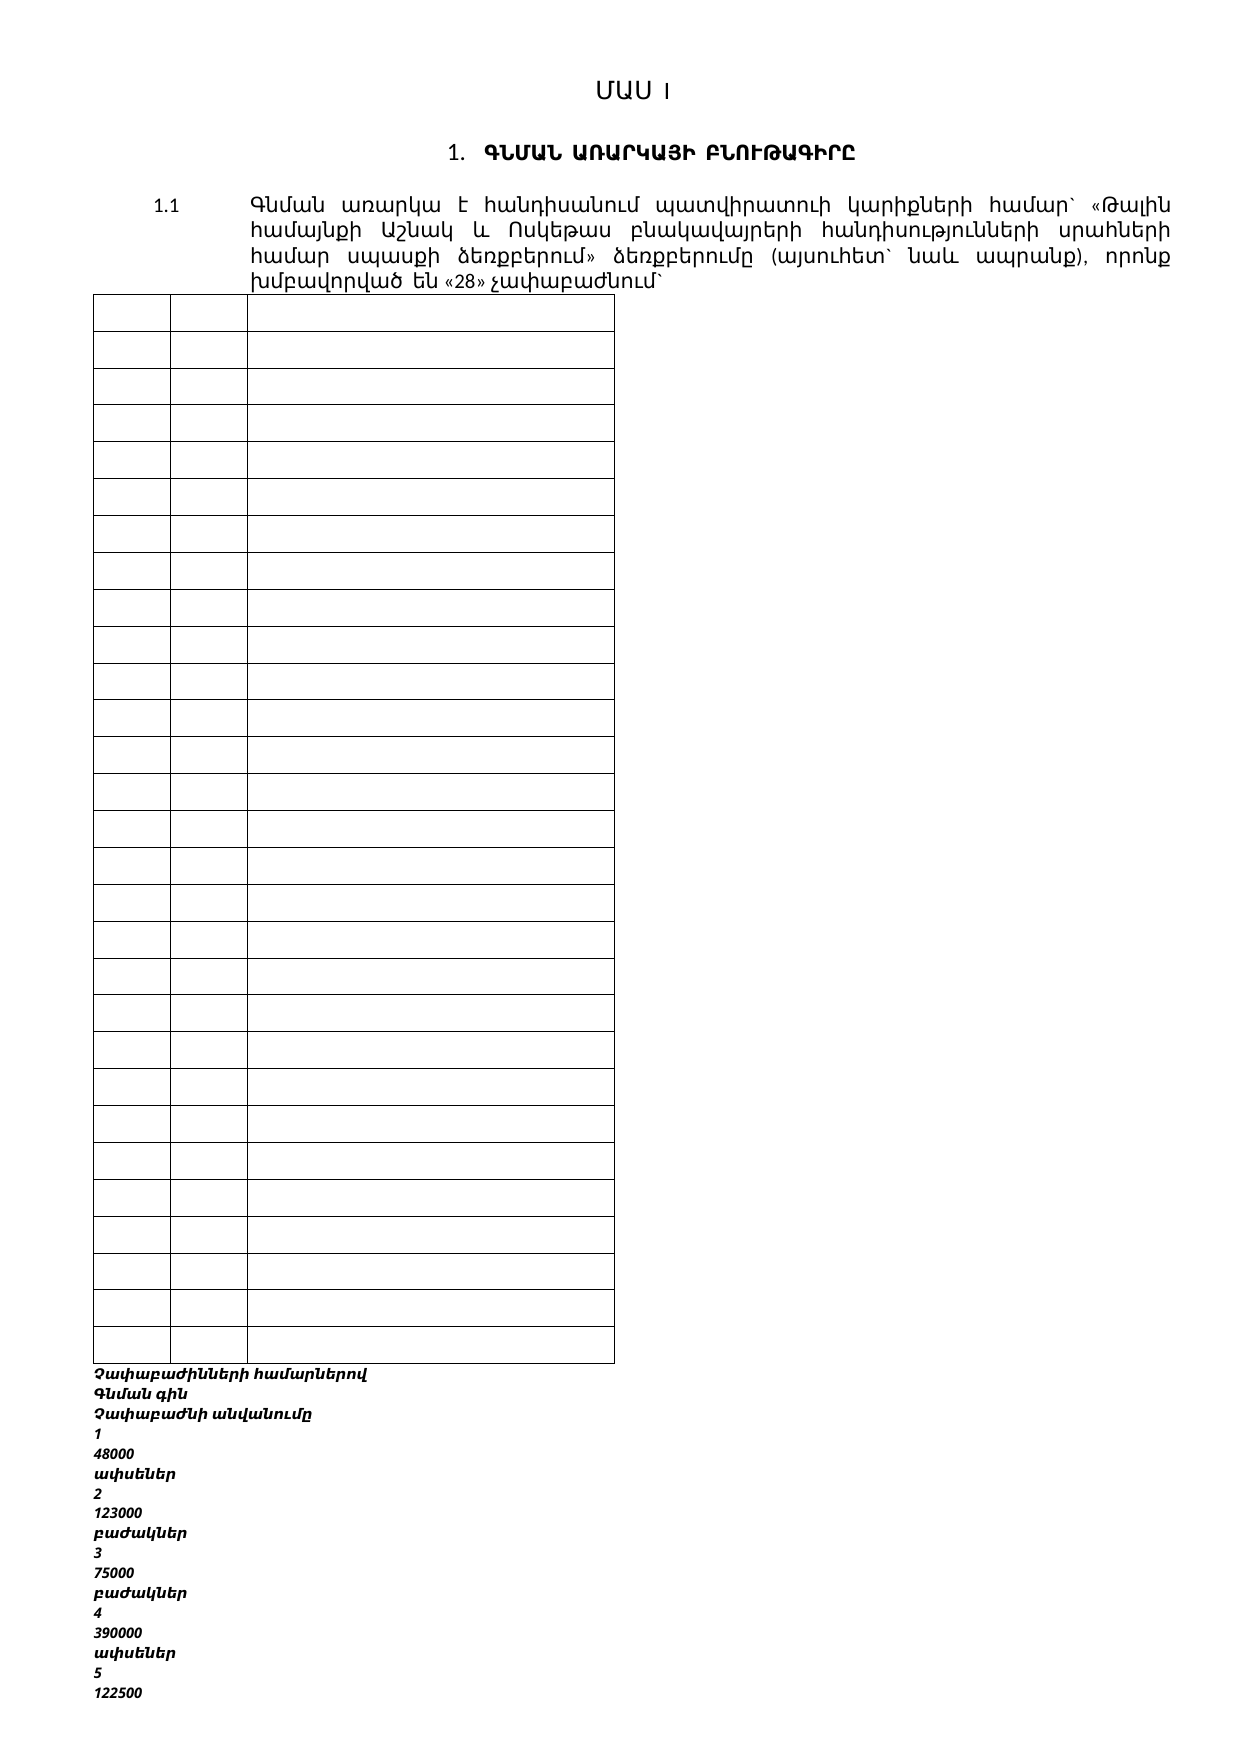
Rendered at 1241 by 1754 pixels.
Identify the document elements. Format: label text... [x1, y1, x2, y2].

list ԳՆՄԱՆ ԱՌԱՐԿԱՅԻ ԲՆՈՒԹԱԳԻՐԸ [131, 136, 1171, 167]
subtitle Գնման առարկա է հանդիսանում պատվիրատուի կարիքների համար` «Թալին համայնքի Աշնակ և Ոսկեթաս բնակավայրերի հանդիսությունների սրահների համար սպասքի ձեռքբերում» ձեռքբերումը (այսուհետ` նաև ապրանք), որոնք խմբավորված են «28» չափաբաժնում` [153, 192, 1171, 294]
text ՄԱՍ I [94, 75, 1171, 106]
